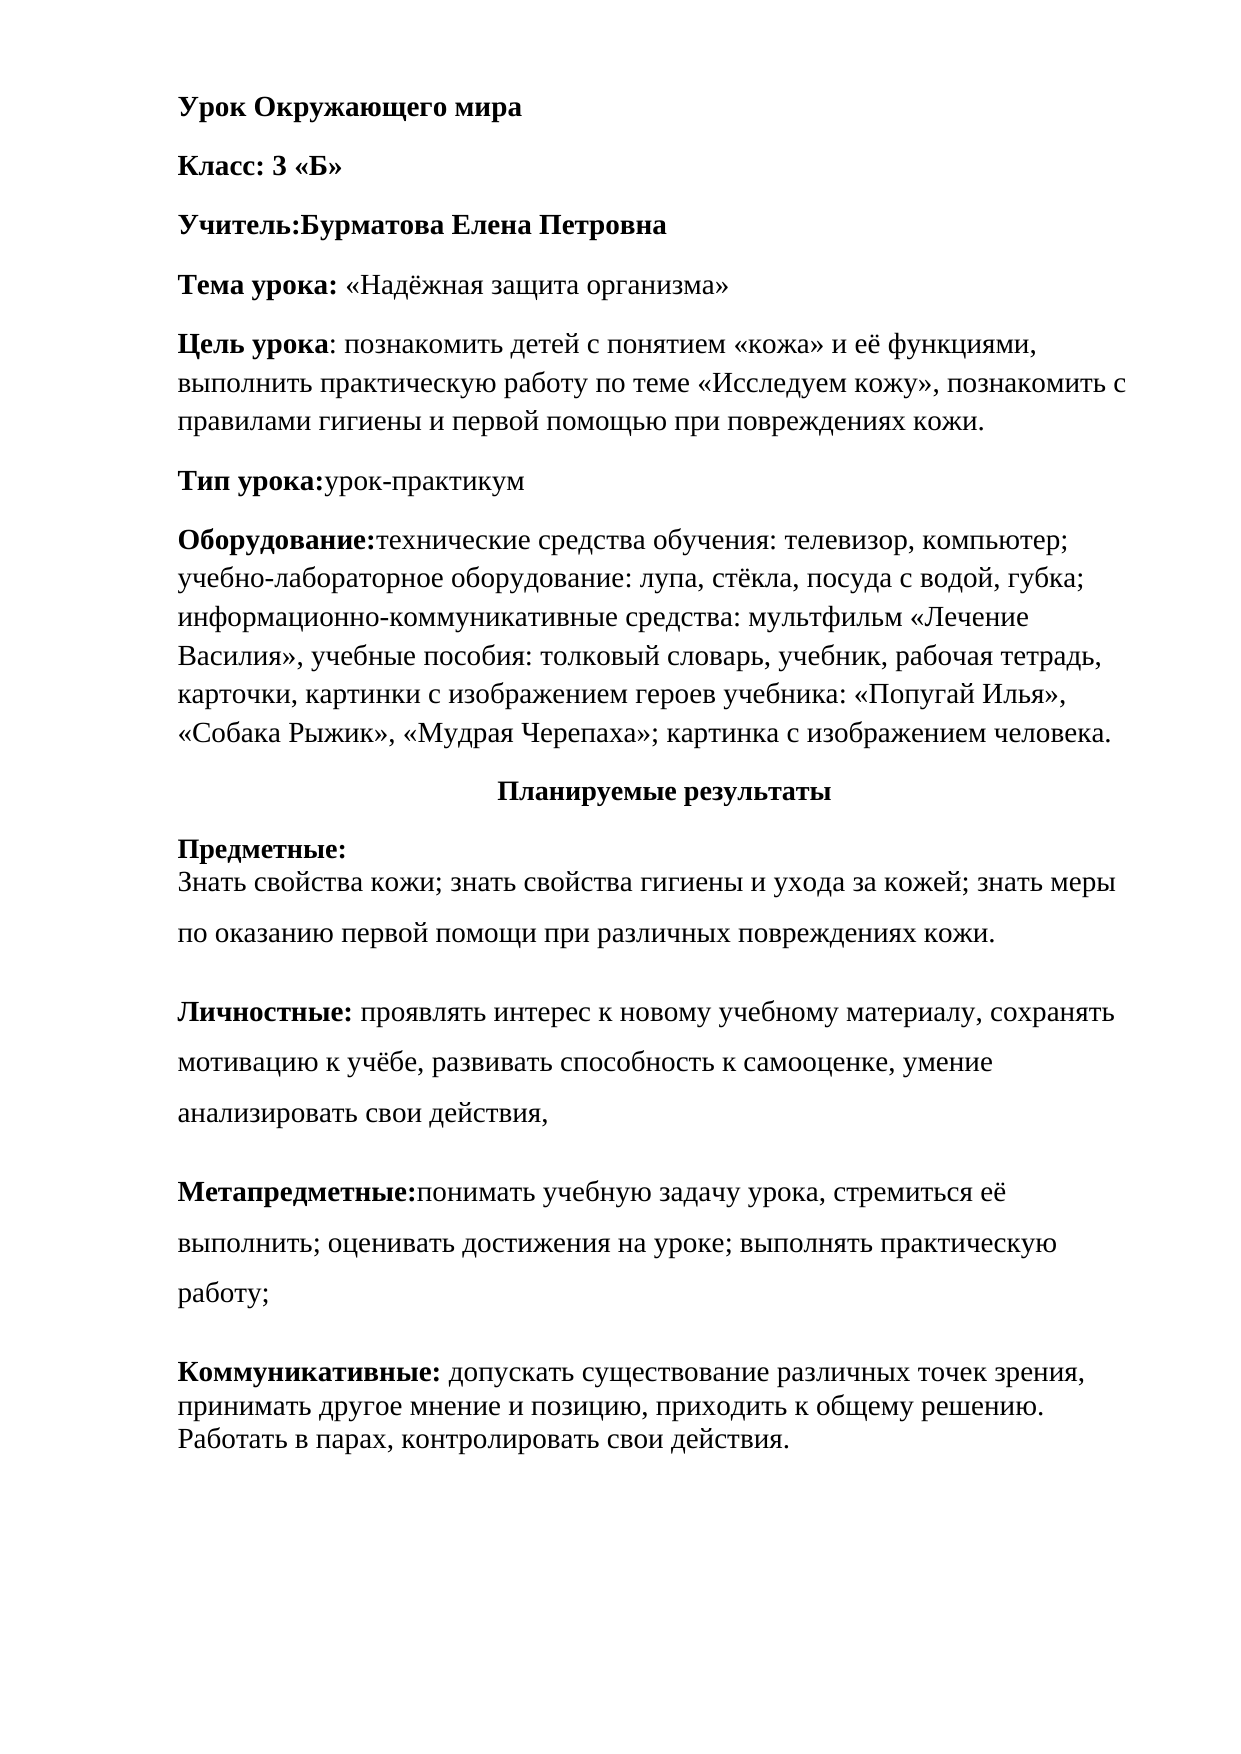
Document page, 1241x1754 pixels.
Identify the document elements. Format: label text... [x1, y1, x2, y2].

text Личностные: проявлять интерес к новому учебному материалу, сохранять мотивацию к учёбе, развивать способность к самооценке, умение анализировать свои действия, [177, 994, 1152, 1128]
text Цель урока: познакомить детей с понятием «кожа» и её функциями, выполнить практическую работу по теме «Исследуем кожу», познакомить с правилами гигиены и первой помощью при повреждениях кожи. [177, 326, 1152, 437]
text Знать свойства кожи; знать свойства гигиены и ухода за кожей; знать меры по оказанию первой помощи при различных повреждениях кожи. [177, 864, 1152, 948]
text Тип урока:урок-практикум [177, 463, 1152, 496]
text Предметные: [177, 832, 1152, 864]
text Коммуникативные: допускать существование различных точек зрения, принимать другое мнение и позицию, приходить к общему решению. Работать в парах, контролировать свои действия. [177, 1354, 1152, 1455]
text Урок Окружающего мира [177, 89, 1152, 122]
text Планируемые результаты [177, 774, 1152, 806]
text Тема урока: «Надёжная защита организма» [177, 267, 1152, 300]
text Учитель:Бурматова Елена Петровна [177, 207, 1152, 241]
text Оборудование:технические средства обучения: телевизор, компьютер; учебно-лабораторное оборудование: лупа, стёкла, посуда с водой, губка; информационно-коммуникативные средства: мультфильм «Лечение Василия», учебные пособия: толковый словарь, учебник, рабочая тетрадь, карточки, картинки с изображением героев учебника: «Попугай Илья», «Собака Рыжик», «Мудрая Черепаха»; картинка с изображением человека. [177, 522, 1152, 748]
text Метапредметные:понимать учебную задачу урока, стремиться её выполнить; оценивать достижения на уроке; выполнять практическую работу; [177, 1174, 1152, 1308]
text Класс: 3 «Б» [177, 148, 1152, 182]
